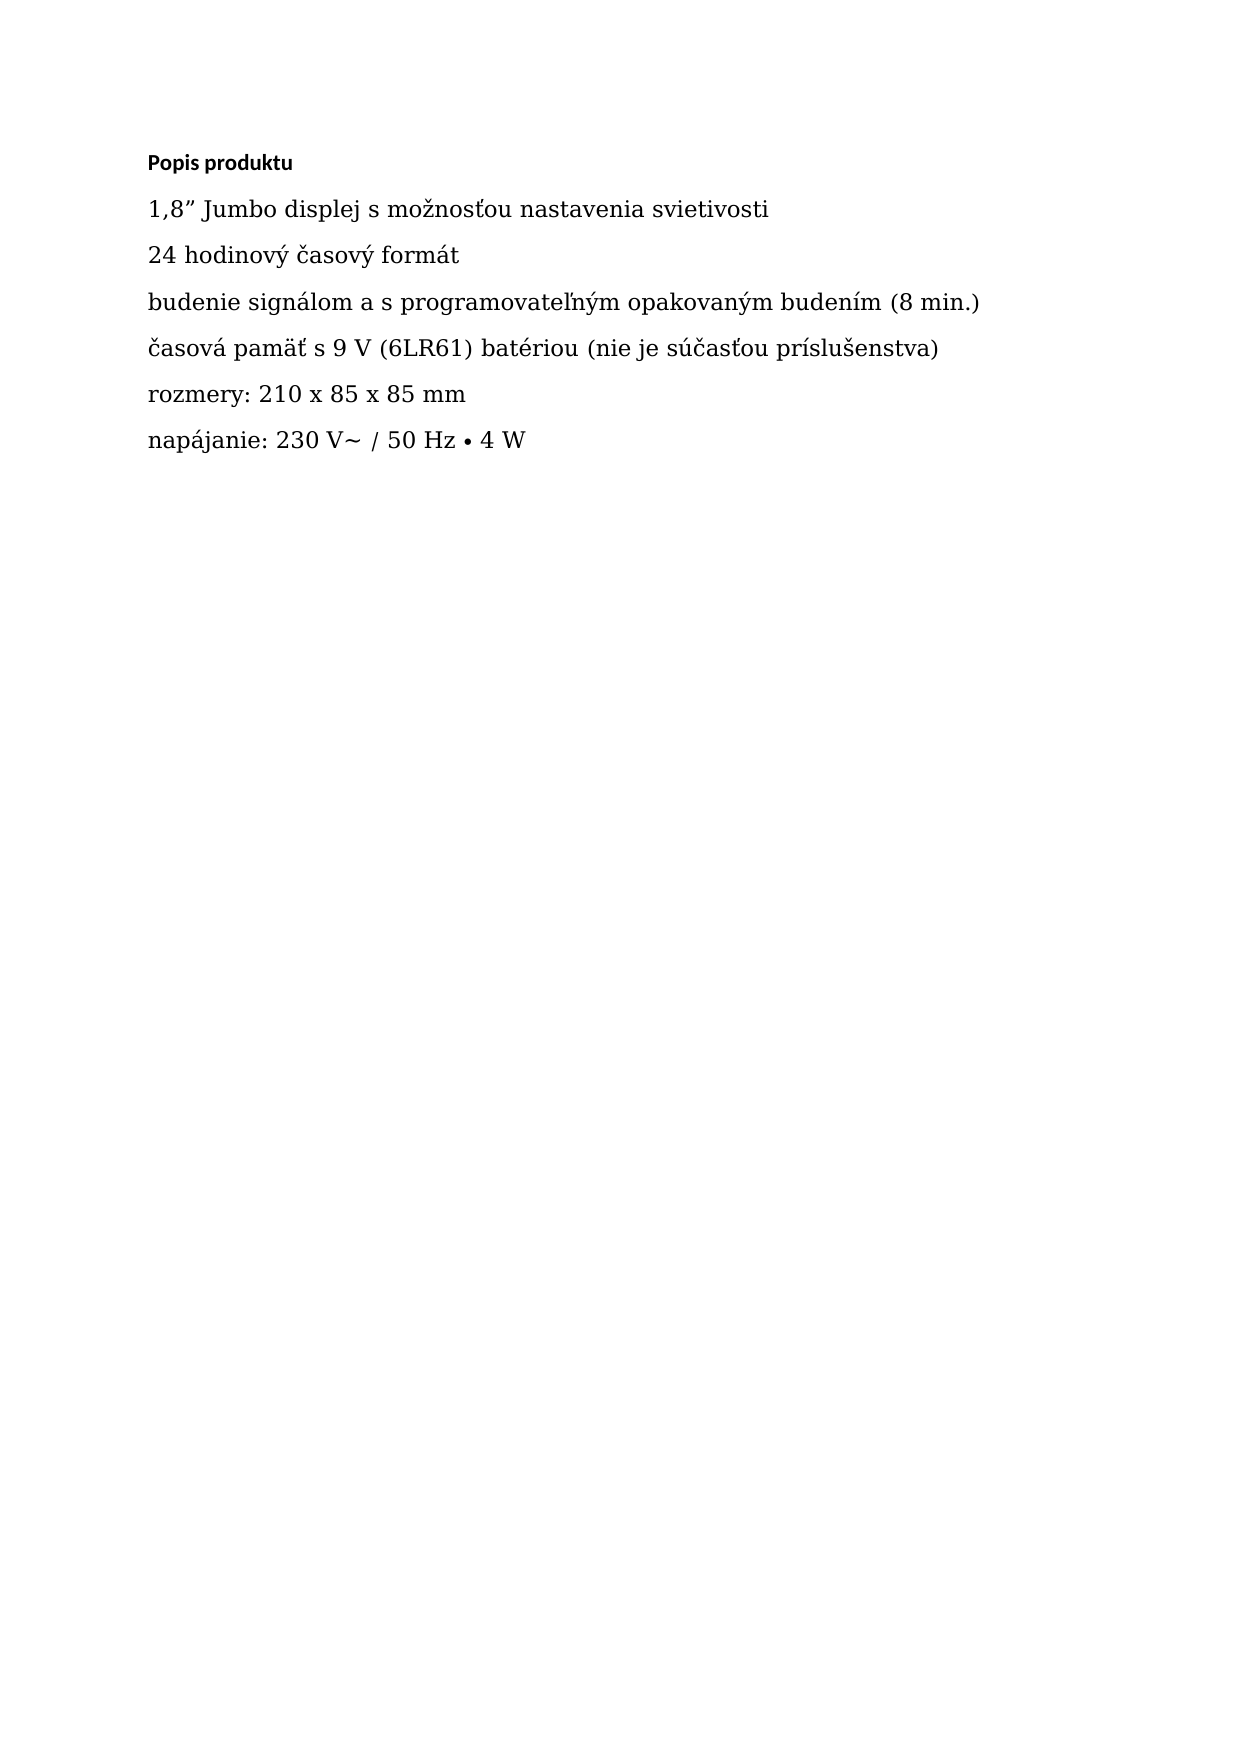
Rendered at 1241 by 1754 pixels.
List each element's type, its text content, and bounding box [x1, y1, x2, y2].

text časová pamäť s 9 V (6LR61) batériou (nie je súčasťou príslušenstva) [148, 333, 1093, 361]
text budenie signálom a s programovateľným opakovaným budením (8 min.) [148, 287, 1093, 315]
text napájanie: 230 V~ / 50 Hz • 4 W [148, 426, 1093, 454]
text Popis produktu [148, 148, 1093, 176]
text 24 hodinový časový formát [148, 241, 1093, 268]
text 1,8” Jumbo displej s možnosťou nastavenia svietivosti [148, 194, 1093, 222]
text rozmery: 210 x 85 x 85 mm [148, 380, 1093, 407]
